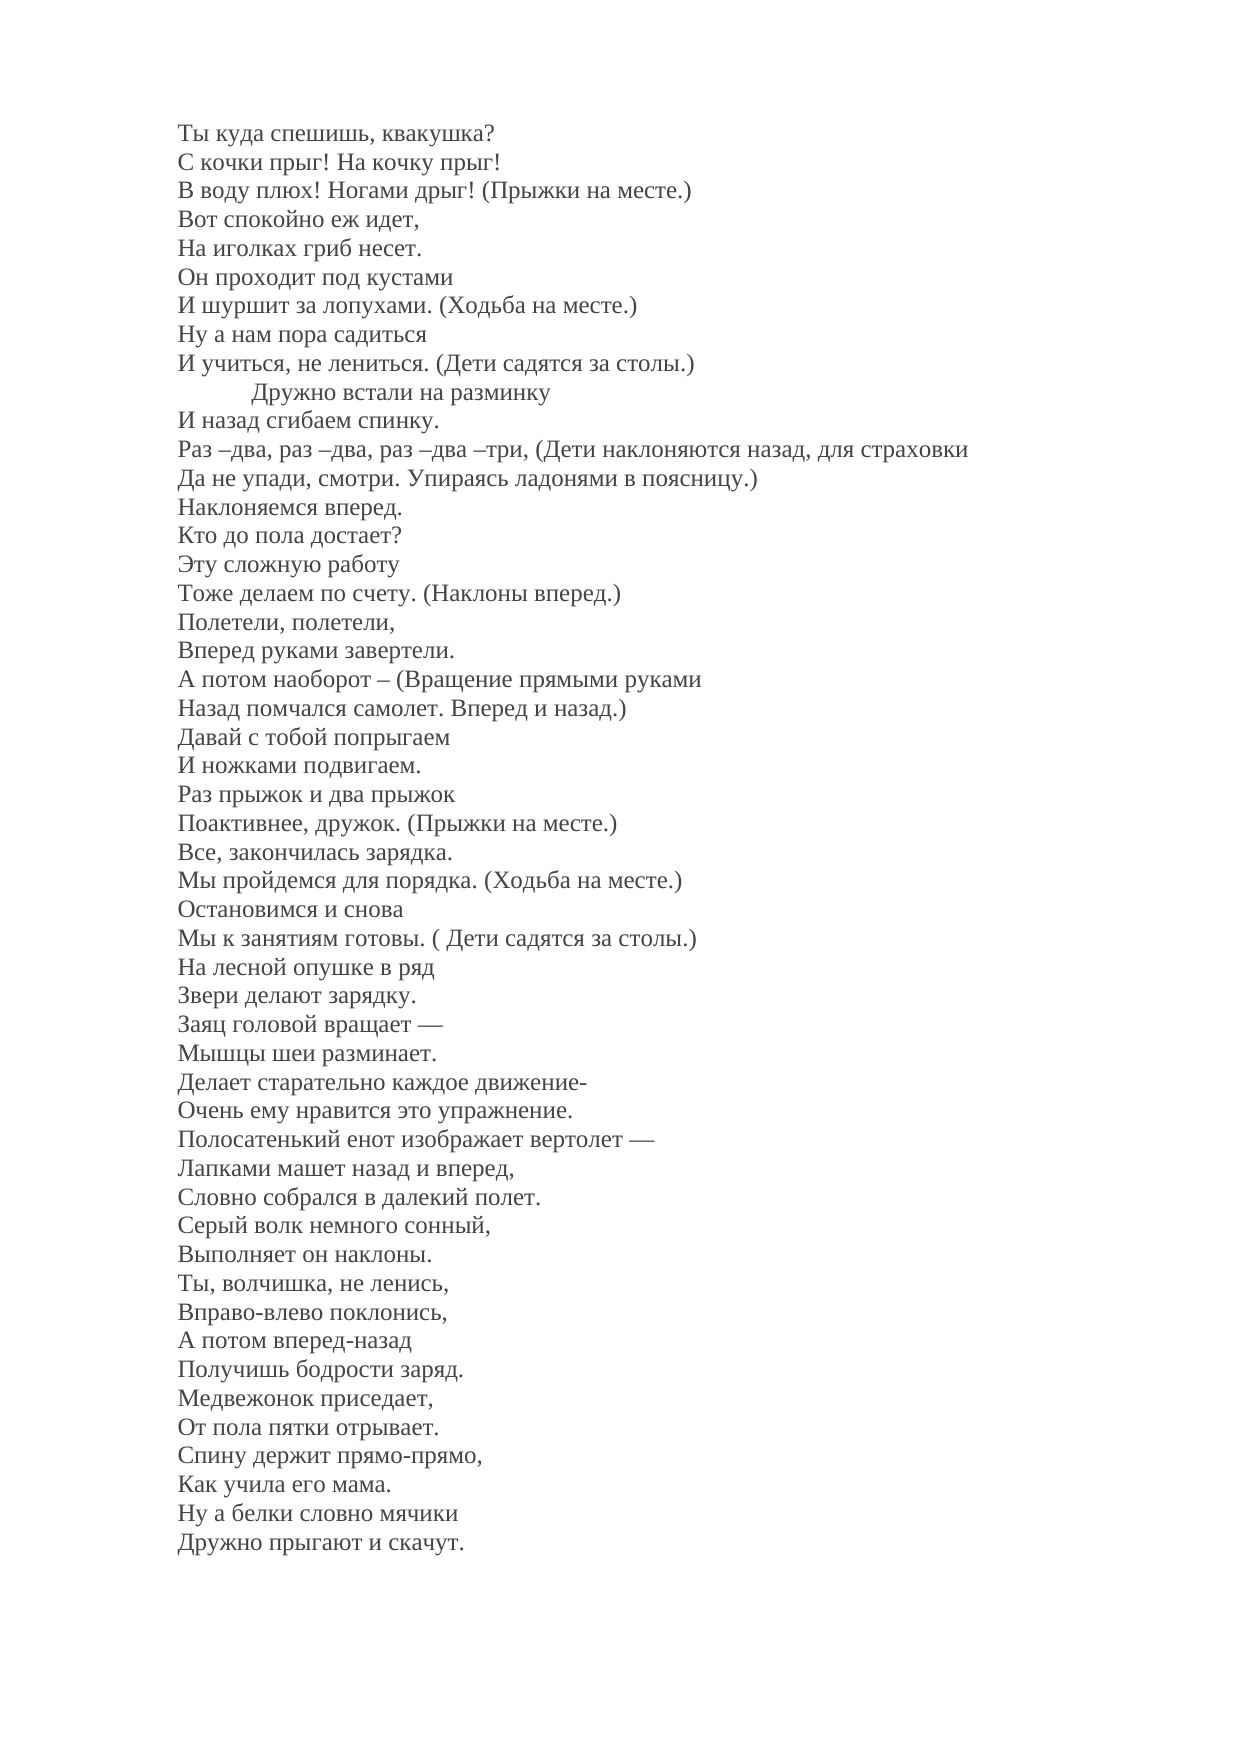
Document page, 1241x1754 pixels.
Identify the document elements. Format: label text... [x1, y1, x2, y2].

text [177, 118, 1152, 377]
text Дружно встали на разминку И назад сгибаем спинку. Раз –два, раз –два, раз –два –три, (Дети наклоняются назад, для страховки Да не упади, смотри. Упираясь ладонями в поясницу.) Наклоняемся вперед. Кто до пола достает? Эту сложную работу Тоже делаем по счету. (Наклоны вперед.) Полетели, полетели, Вперед руками завертели. А потом наоборот – (Вращение прямыми руками Назад помчался самолет. Вперед и назад.) Давай с тобой попрыгаем И ножками подвигаем. Раз прыжок и два прыжок Поактивнее, дружок. (Прыжки на месте.) Все, закончилась зарядка. Мы пройдемся для порядка. (Ходьба на месте.) Остановимся и снова Мы к занятиям готовы. ( Дети садятся за столы.) На лесной опушке в ряд Звери делают зарядку. Заяц головой вращает — Мышцы шеи разминает. Делает старательно каждое движение- Очень ему нравится это упражнение. Полосатенький енот изображает вертолет — Лапками машет назад и вперед, Словно собрался в далекий полет. Серый волк немного сонный, Выполняет он наклоны. Ты, волчишка, не ленись, Вправо-влево поклонись, А потом вперед-назад Получишь бодрости заряд. Медвежонок приседает, От пола пятки отрывает. Спину держит прямо-прямо, Как учила его мама. Ну а белки словно мячики Дружно прыгают и скачут. [177, 377, 1152, 1556]
